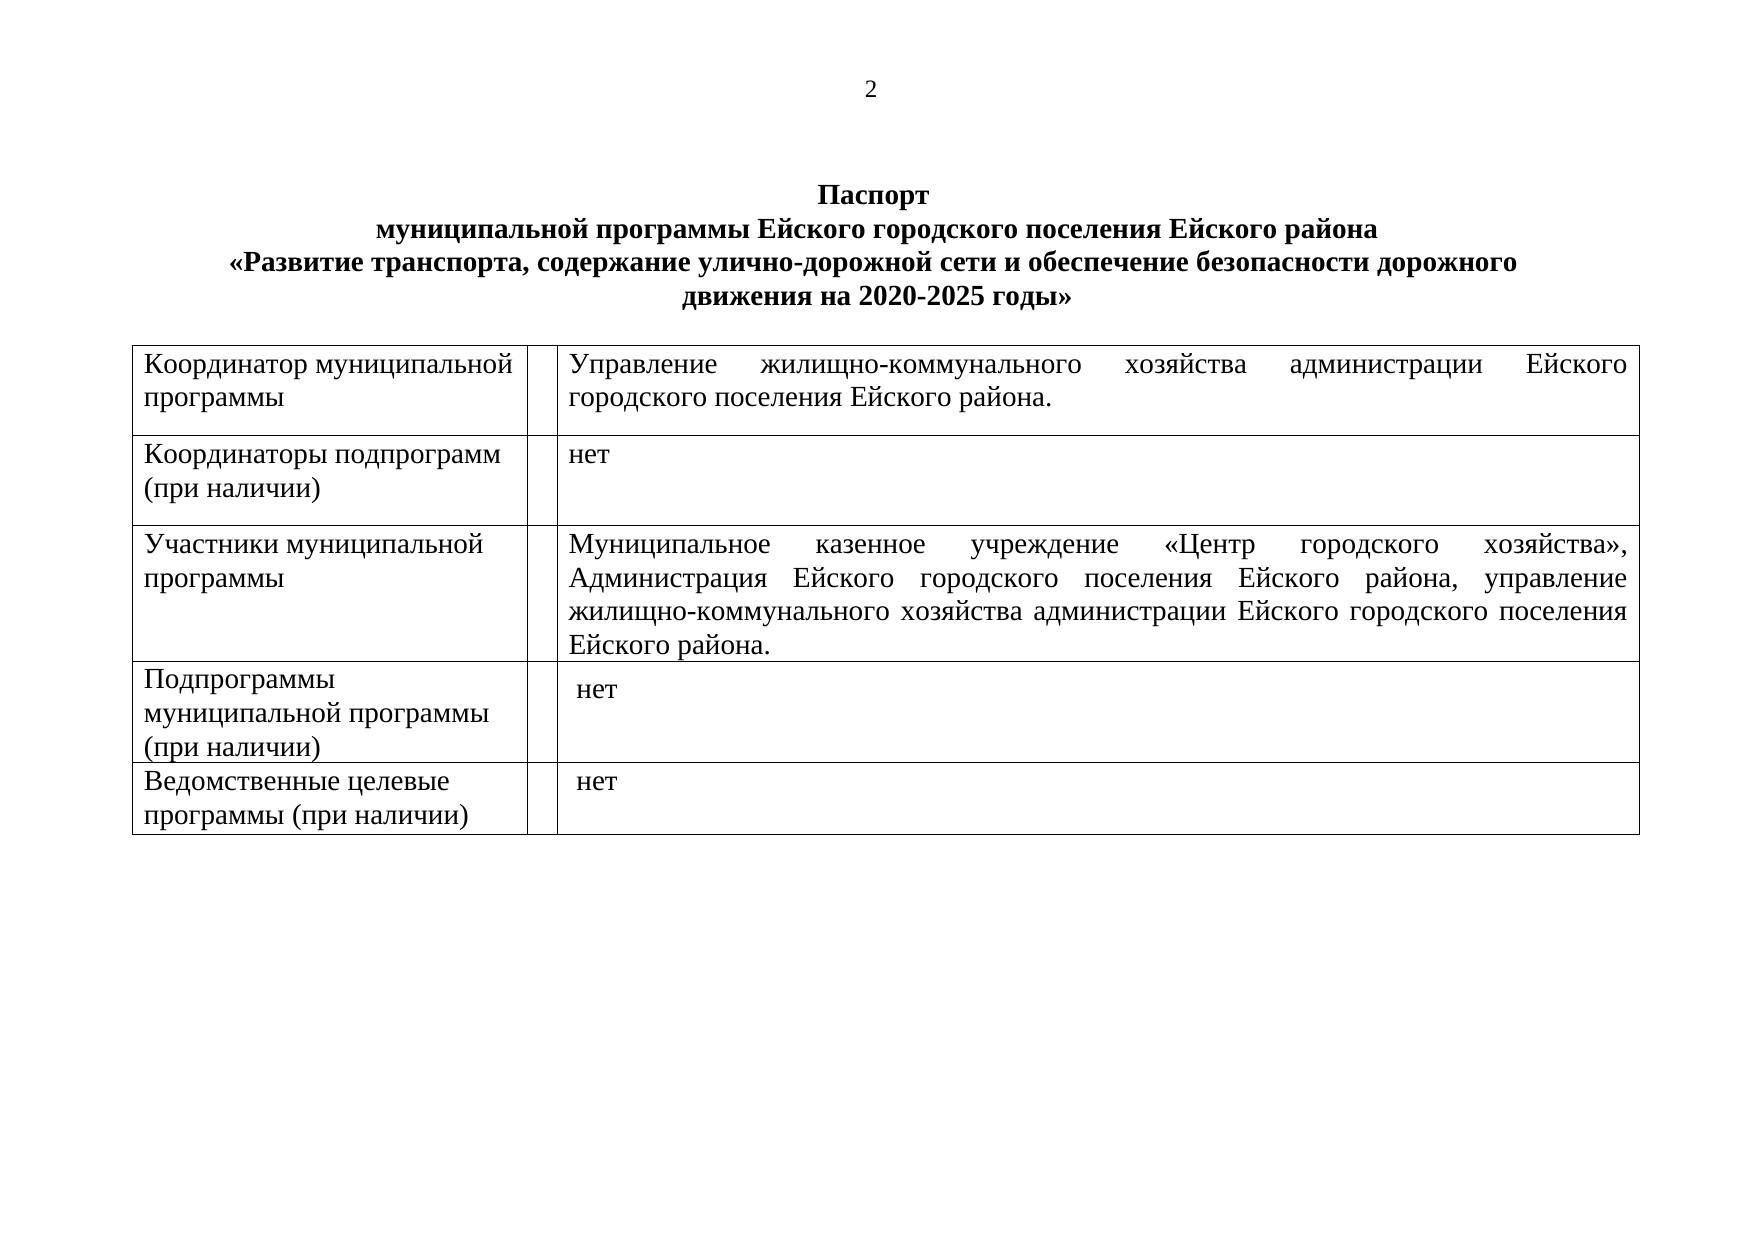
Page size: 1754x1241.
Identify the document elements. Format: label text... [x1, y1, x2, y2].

table_header Управление жилищно-коммунального хозяйства администрации Ейского городского поселения Ейского района. [558, 346, 1639, 435]
text Паспорт муниципальной программы Ейского городского поселения Ейского района [118, 177, 1636, 244]
table_cell Координаторы подпрограмм (при наличии) [133, 436, 527, 525]
table_header Координатор муниципальной программы [133, 346, 527, 435]
table_cell [528, 526, 557, 661]
table_cell [528, 763, 557, 834]
table_cell Ведомственные целевые программы (при наличии) [133, 763, 527, 834]
table_cell нет [558, 662, 1639, 762]
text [118, 244, 1636, 311]
table_cell Участники муниципальной программы [133, 526, 527, 661]
table_cell [528, 662, 557, 762]
table_cell Подпрограммы муниципальной программы (при наличии) [133, 662, 527, 762]
table_cell нет [558, 436, 1639, 525]
table_cell Муниципальное казенное учреждение «Центр городского хозяйства», Администрация Ейского городского поселения Ейского района, управление жилищно-коммунального хозяйства администрации Ейского городского поселения Ейского района. [558, 526, 1639, 661]
table_cell [528, 436, 557, 525]
table_cell нет [558, 763, 1639, 834]
table_header [528, 346, 557, 435]
